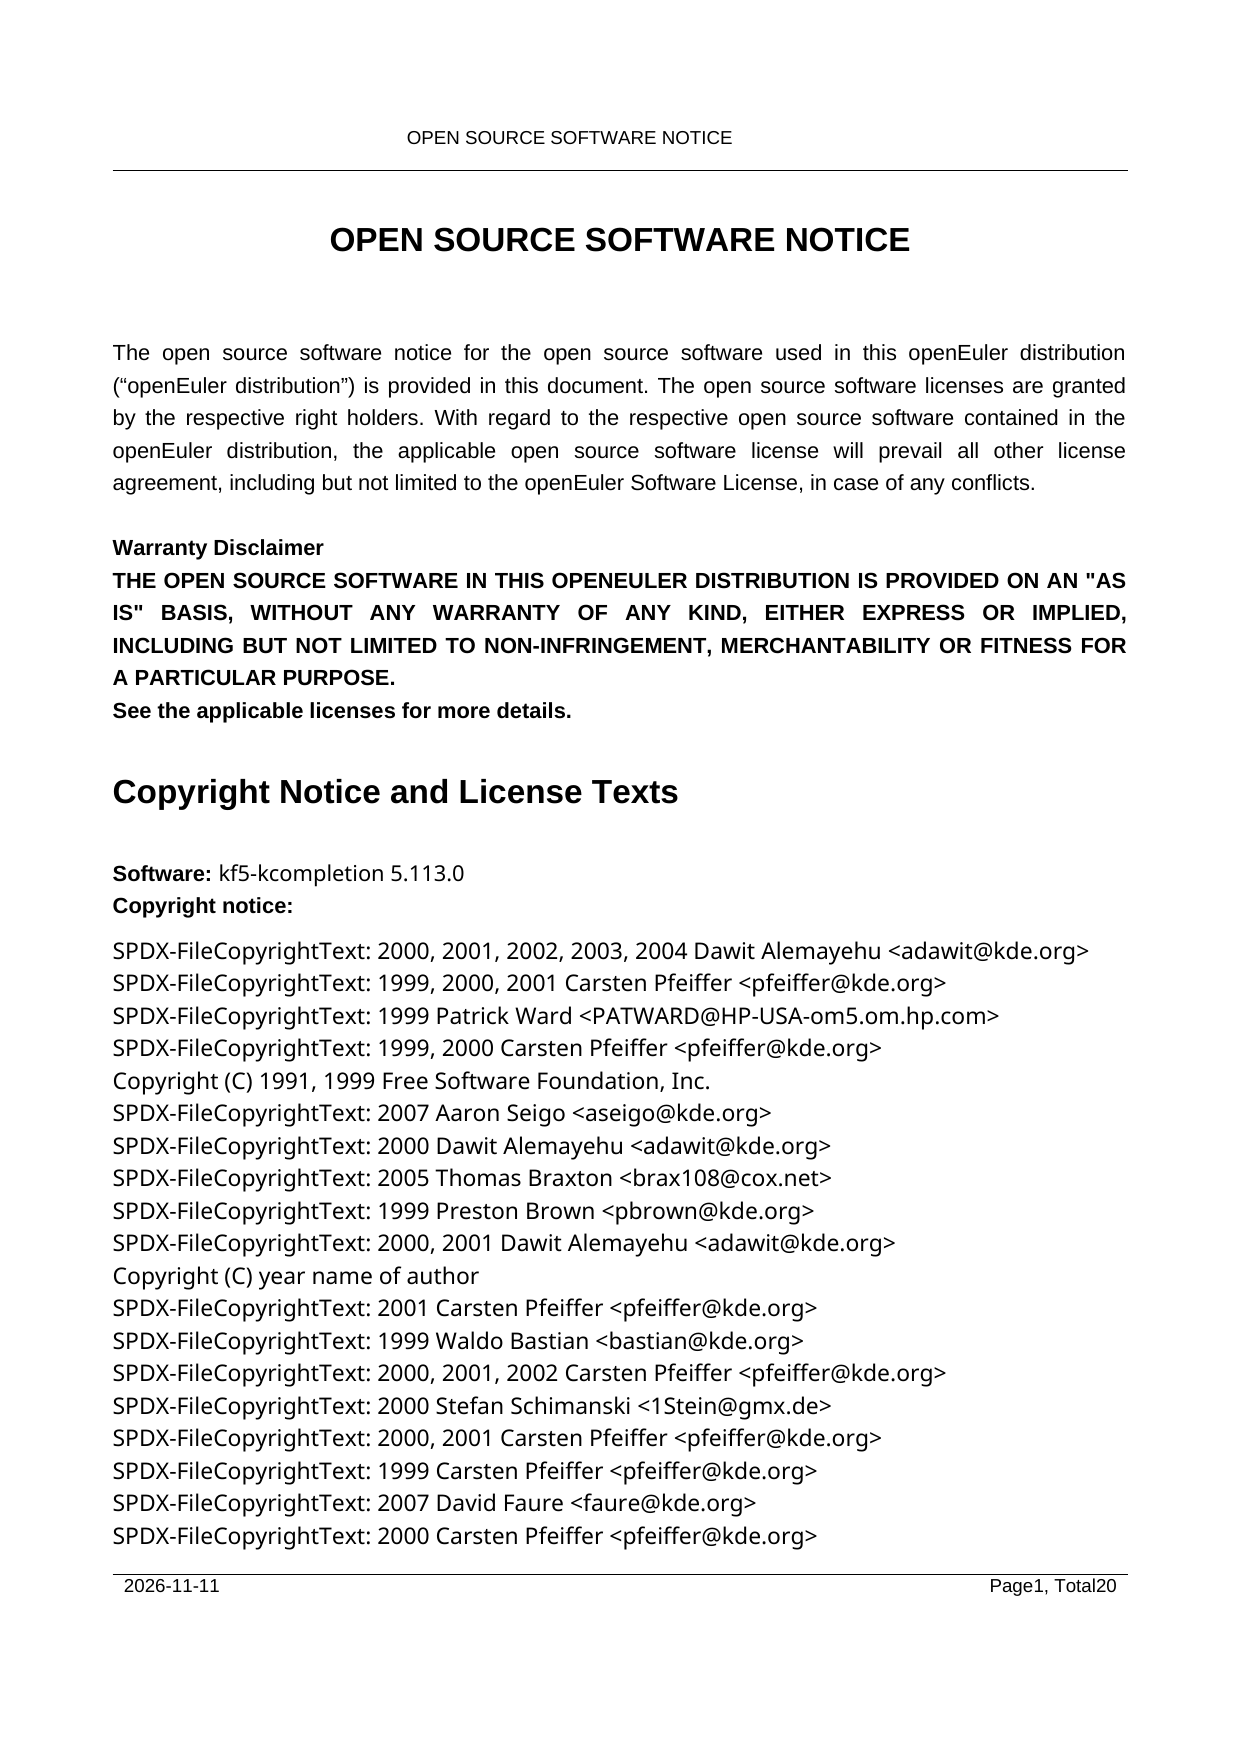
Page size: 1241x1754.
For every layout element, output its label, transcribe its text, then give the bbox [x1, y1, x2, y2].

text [112, 934, 1128, 1551]
text Copyright notice: [112, 889, 1128, 921]
text OPEN SOURCE SOFTWARE NOTICE [112, 206, 1128, 271]
text Warranty Disclaimer [112, 531, 1128, 564]
text The open source software notice for the open source software used in this openEuler distribution (“openEuler distribution”) is provided in this document. The open source software licenses are granted by the respective right holders. With regard to the respective open source software contained in the openEuler distribution, the applicable open source software license will prevail all other license agreement, including but not limited to the openEuler Software License, in case of any conflicts. [112, 336, 1128, 499]
text Copyright Notice and License Texts [112, 759, 1128, 824]
title Software: kf5-kcompletion 5.113.0 [112, 856, 1128, 889]
text THE OPEN SOURCE SOFTWARE IN THIS OPENEULER DISTRIBUTION IS PROVIDED ON AN "AS IS" BASIS, WITHOUT ANY WARRANTY OF ANY KIND, EITHER EXPRESS OR IMPLIED, INCLUDING BUT NOT LIMITED TO NON-INFRINGEMENT, MERCHANTABILITY OR FITNESS FOR A PARTICULAR PURPOSE. See the applicable licenses for more details. [112, 564, 1128, 726]
